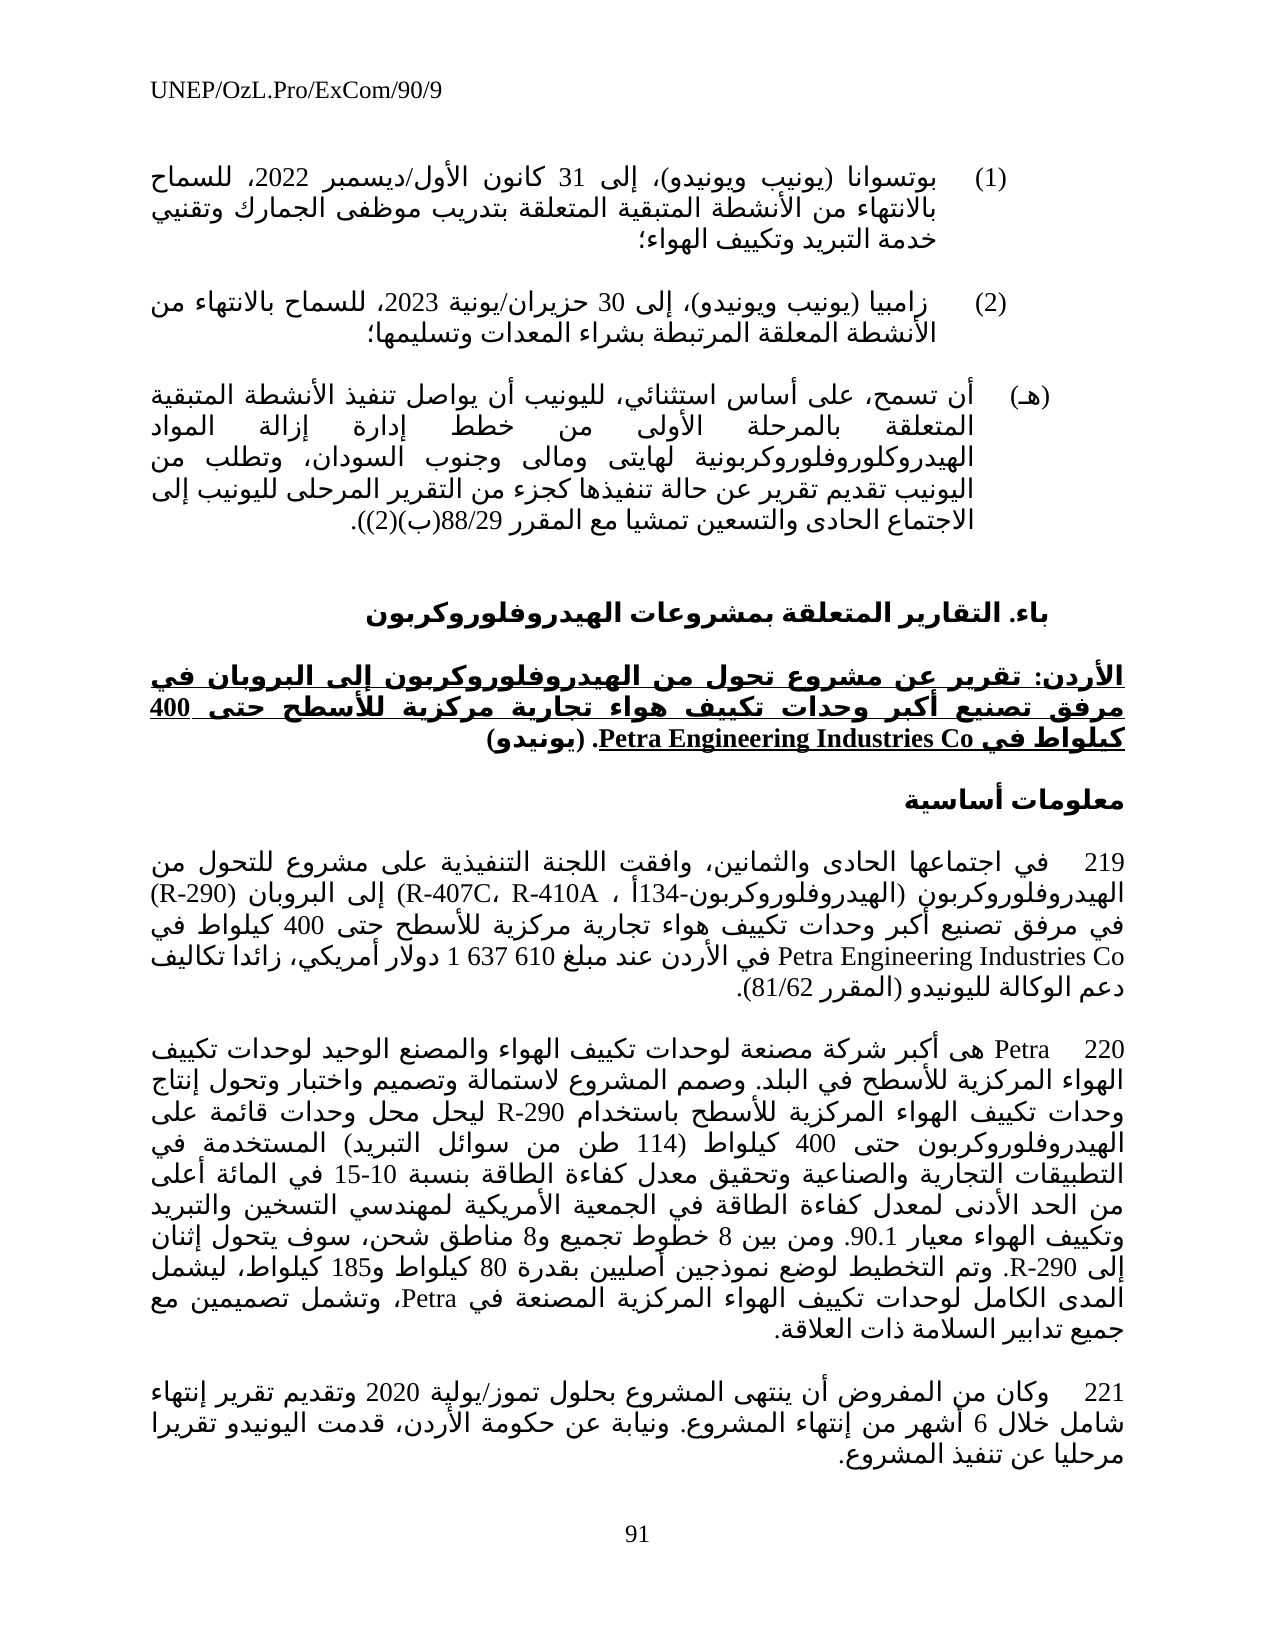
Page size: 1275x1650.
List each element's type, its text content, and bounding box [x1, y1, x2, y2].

text معلومات أساسية [150, 784, 1125, 815]
text باء. التقارير المتعلقة بمشروعات الهيدروفلوروكربون [150, 597, 1125, 628]
text 220 Petra هى أكبر شركة مصنعة لوحدات تكييف الهواء والمصنع الوحيد لوحدات تكييف الهواء المركزية للأسطح في البلد. وصمم المشروع لاستمالة وتصميم واختبار وتحول إنتاج وحدات تكييف الهواء المركزية للأسطح باستخدام R-290 ليحل محل وحدات قائمة على الهيدروفلوروكربون حتى 400 كيلواط (114 طن من سوائل التبريد) المستخدمة في التطبيقات التجارية والصناعية وتحقيق معدل كفاءة الطاقة بنسبة 10-15 في المائة أعلى من الحد الأدنى لمعدل كفاءة الطاقة في الجمعية الأمريكية لمهندسي التسخين والتبريد وتكييف الهواء معيار 90.1. ومن بين 8 خطوط تجميع و8 مناطق شحن، سوف يتحول إثنان إلى R-290. وتم التخطيط لوضع نموذجين أصليين بقدرة 80 كيلواط و185 كيلواط، ليشمل المدى الكامل لوحدات تكييف الهواء المركزية المصنعة في Petra، وتشمل تصميمين مع جميع تدابير السلامة ذات العلاقة. [150, 1033, 1125, 1345]
text الأردن: تقرير عن مشروع تحول من الهيدروفلوروكربون إلى البروبان في مرفق تصنيع أكبر وحدات تكييف هواء تجارية مركزية للأسطح حتى 400 كيلواط في Petra Engineering Industries Co. (يونيدو) [150, 659, 1125, 687]
list بوتسوانا (يونيب ويونيدو)، إلى 31 كانون الأول/ديسمبر 2022، للسماح بالانتهاء من الأنشطة المتبقية المتعلقة بتدريب موظفى الجمارك وتقنيي خدمة التبريد وتكييف الهواء؛ [150, 161, 975, 255]
text (هـ) أن تسمح، على أساس استثنائي، لليونيب أن يواصل تنفيذ الأنشطة المتبقية المتعلقة بالمرحلة الأولى من خطط إدارة إزالة المواد الهيدروكلوروفلوروكربونية لهايتى ومالى وجنوب السودان، وتطلب من اليونيب تقديم تقرير عن حالة تنفيذها كجزء من التقرير المرحلى لليونيب إلى الاجتماع الحادى والتسعين تمشيا مع المقرر 88/29(ب)(2)). [150, 379, 1050, 535]
list زامبيا (يونيب ويونيدو)، إلى 30 حزيران/يونية 2023، للسماح بالانتهاء من الأنشطة المعلقة المرتبطة بشراء المعدات وتسليمها؛ [150, 286, 975, 348]
text 221 وكان من المفروض أن ينتهى المشروع بحلول تموز/يولية 2020 وتقديم تقرير إنتهاء شامل خلال 6 أشهر من إنتهاء المشروع. ونيابة عن حكومة الأردن، قدمت اليونيدو تقريرا مرحليا عن تنفيذ المشروع. [150, 1376, 1125, 1469]
text 219 في اجتماعها الحادى والثمانين، وافقت اللجنة التنفيذية على مشروع للتحول من الهيدروفلوروكربون (الهيدروفلوروكربون-134أ ، R-407C، R-410A) إلى البروبان (R-290) في مرفق تصنيع أكبر وحدات تكييف هواء تجارية مركزية للأسطح حتى 400 كيلواط في Petra Engineering Industries Co في الأردن عند مبلغ 610 637 1 دولار أمريكي، زائدا تكاليف دعم الوكالة لليونيدو (المقرر 81/62). [150, 846, 1125, 1002]
text الأردن: تقرير عن مشروع تحول من الهيدروفلوروكربون إلى البروبان في مرفق تصنيع أكبر وحدات تكييف هواء تجارية مركزية للأسطح حتى 400 كيلواط في Petra Engineering Industries Co. (يونيدو) [150, 688, 1125, 753]
